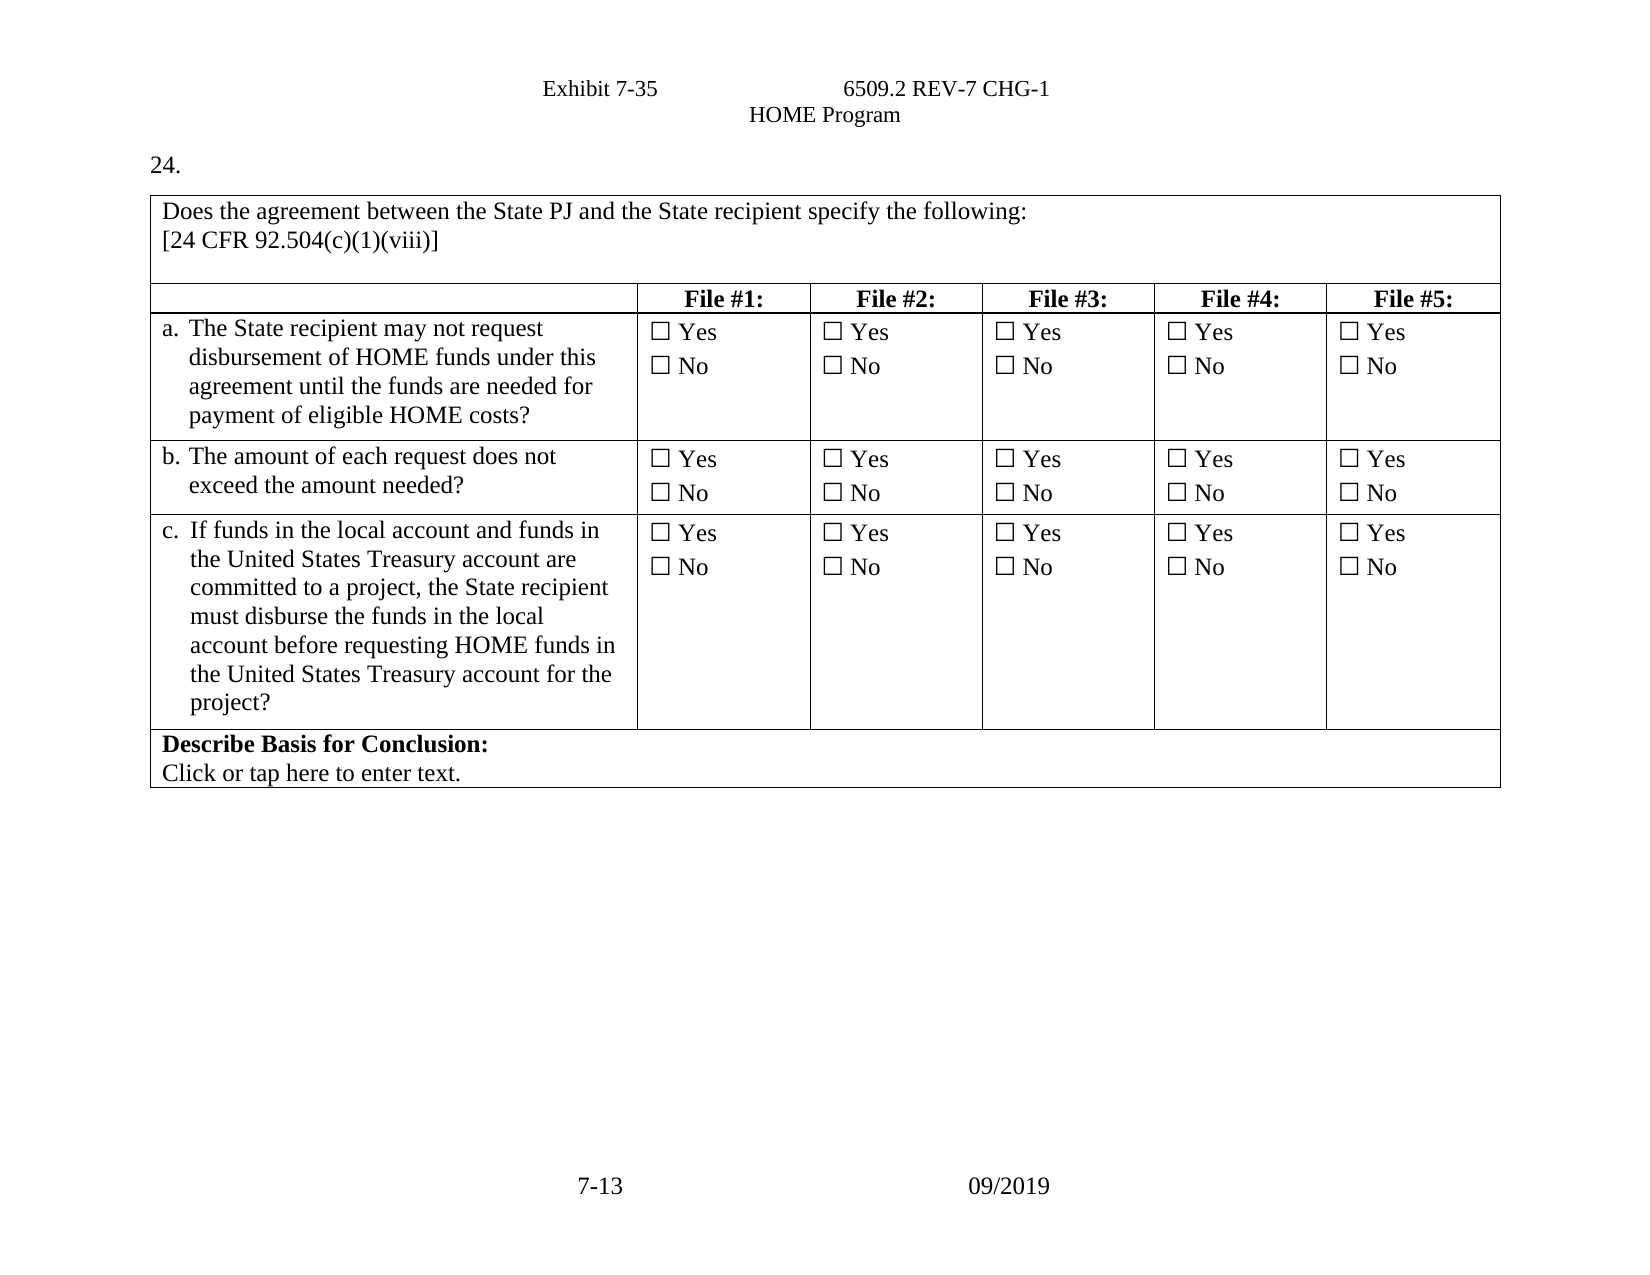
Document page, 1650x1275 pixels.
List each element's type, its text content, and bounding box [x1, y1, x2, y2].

table_cell Yes No [811, 441, 982, 514]
table_cell The State recipient may not request disbursement of HOME funds under this agreement until the funds are needed for payment of eligible HOME costs? [151, 314, 637, 440]
table_cell Describe Basis for Conclusion: [151, 730, 1500, 787]
table_cell The amount of each request does not exceed the amount needed? [151, 441, 637, 514]
text 24. [150, 150, 1500, 179]
table_cell Yes No [1327, 314, 1500, 440]
table_cell Yes No [811, 314, 982, 440]
table_cell Yes No [638, 314, 810, 440]
table_cell File #3: [983, 284, 1154, 312]
table_cell File #1: [638, 284, 810, 312]
table_cell File #2: [811, 284, 982, 312]
table_cell File #5: [1327, 284, 1500, 312]
table_cell Yes No [1155, 515, 1326, 728]
table_cell Yes No [1155, 441, 1326, 514]
table_cell Yes No [983, 515, 1154, 728]
table_cell Yes No [983, 441, 1154, 514]
table_cell Yes No [811, 515, 982, 728]
table_cell Yes No [1327, 441, 1500, 514]
table_cell Yes No [1155, 314, 1326, 440]
table_header Does the agreement between the State PJ and the State recipient specify the following: [24 CFR 92.504(c)(1)(viii)] [151, 196, 1500, 283]
table_cell [151, 284, 637, 312]
table_cell File #4: [1155, 284, 1326, 312]
table_cell Yes No [1327, 515, 1500, 728]
table_cell If funds in the local account and funds in the United States Treasury account are committed to a project, the State recipient must disburse the funds in the local account before requesting HOME funds in the United States Treasury account for the project? [151, 515, 637, 728]
table_cell Yes No [983, 314, 1154, 440]
table_cell Yes No [638, 515, 810, 728]
table_cell Yes No [638, 441, 810, 514]
